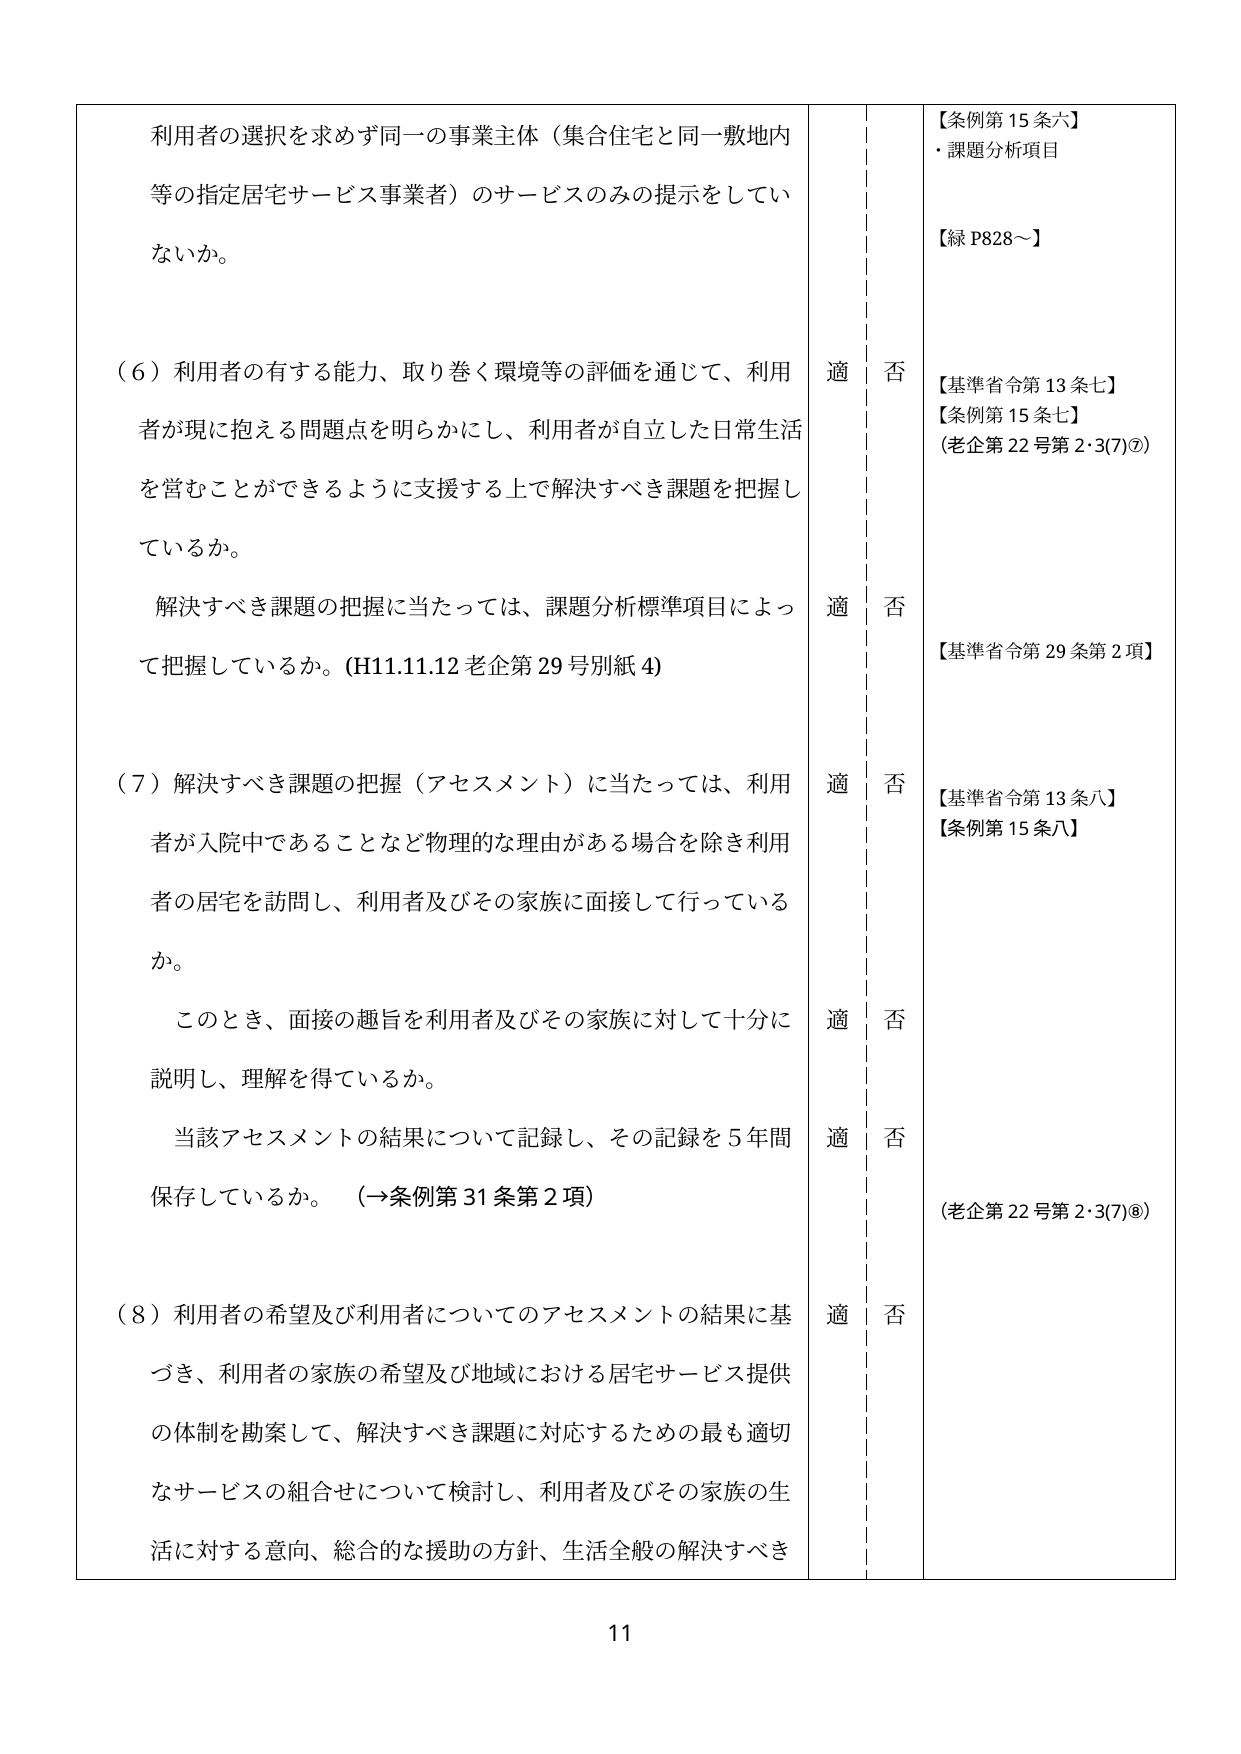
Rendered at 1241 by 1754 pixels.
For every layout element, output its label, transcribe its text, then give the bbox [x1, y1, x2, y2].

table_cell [77, 105, 808, 1579]
table_cell 適 適 適 適 適 適 適 適 適 適 [809, 105, 866, 1579]
table_cell 否 否 否 否 否 否 否 否 否 否 [866, 105, 923, 1579]
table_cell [924, 105, 1175, 1579]
